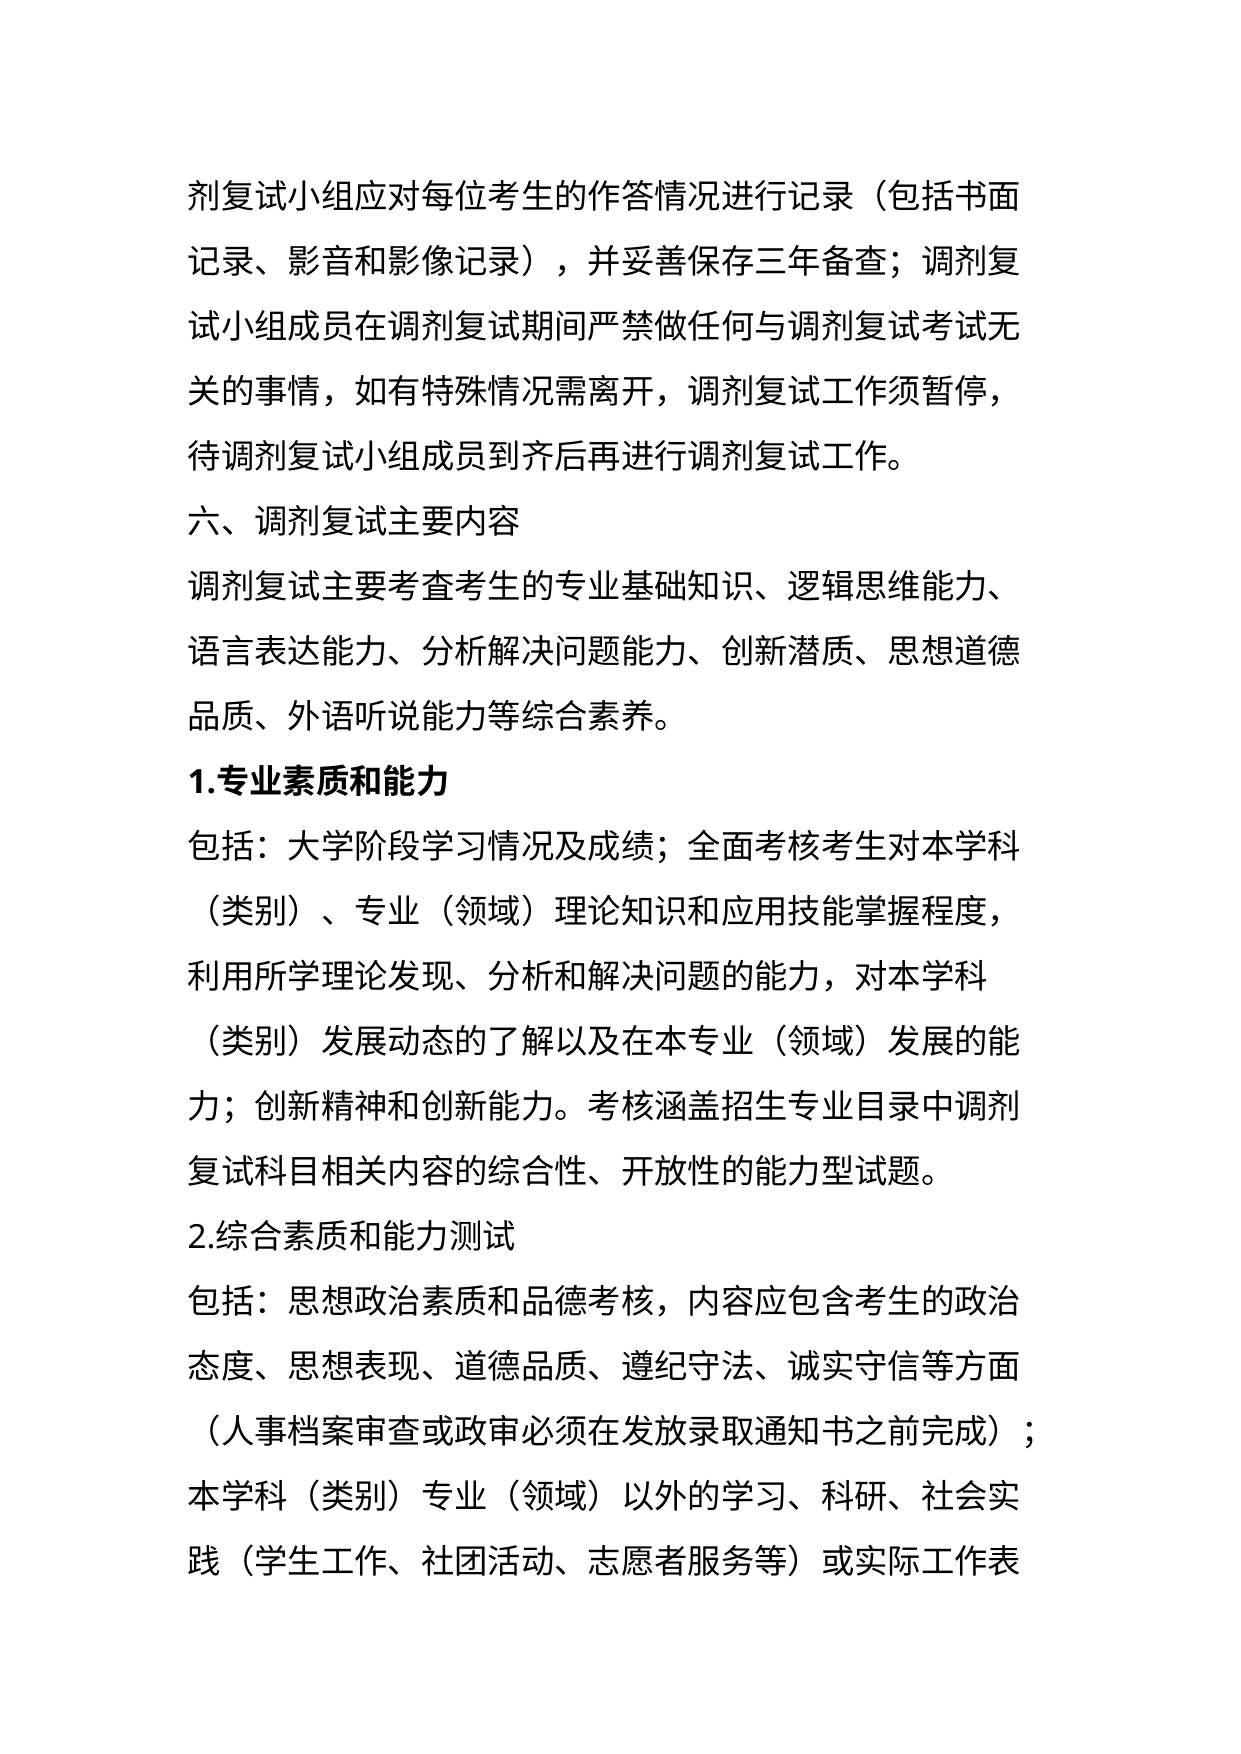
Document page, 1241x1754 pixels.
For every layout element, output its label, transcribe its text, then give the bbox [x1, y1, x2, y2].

text 调剂复试主要考査考生的专业基础知识、逻辑思维能力、语言表达能力、分析解决问题能力、创新潜质、思想道德品质、外语听说能力等综合素养。 [187, 552, 1053, 747]
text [187, 1267, 1053, 1592]
text 1.专业素质和能力 [187, 747, 1053, 812]
text 六、调剂复试主要内容 [187, 487, 1053, 552]
text 2.综合素质和能力测试 [187, 1202, 1053, 1267]
text 包括：大学阶段学习情况及成绩；全面考核考生对本学科（类别）、专业（领域）理论知识和应用技能掌握程度，利用所学理论发现、分析和解决问题的能力，对本学科（类别）发展动态的了解以及在本专业（领域）发展的能力；创新精神和创新能力。考核涵盖招生专业目录中调剂复试科目相关内容的综合性、开放性的能力型试题。 [187, 812, 1053, 1202]
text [187, 162, 1053, 487]
